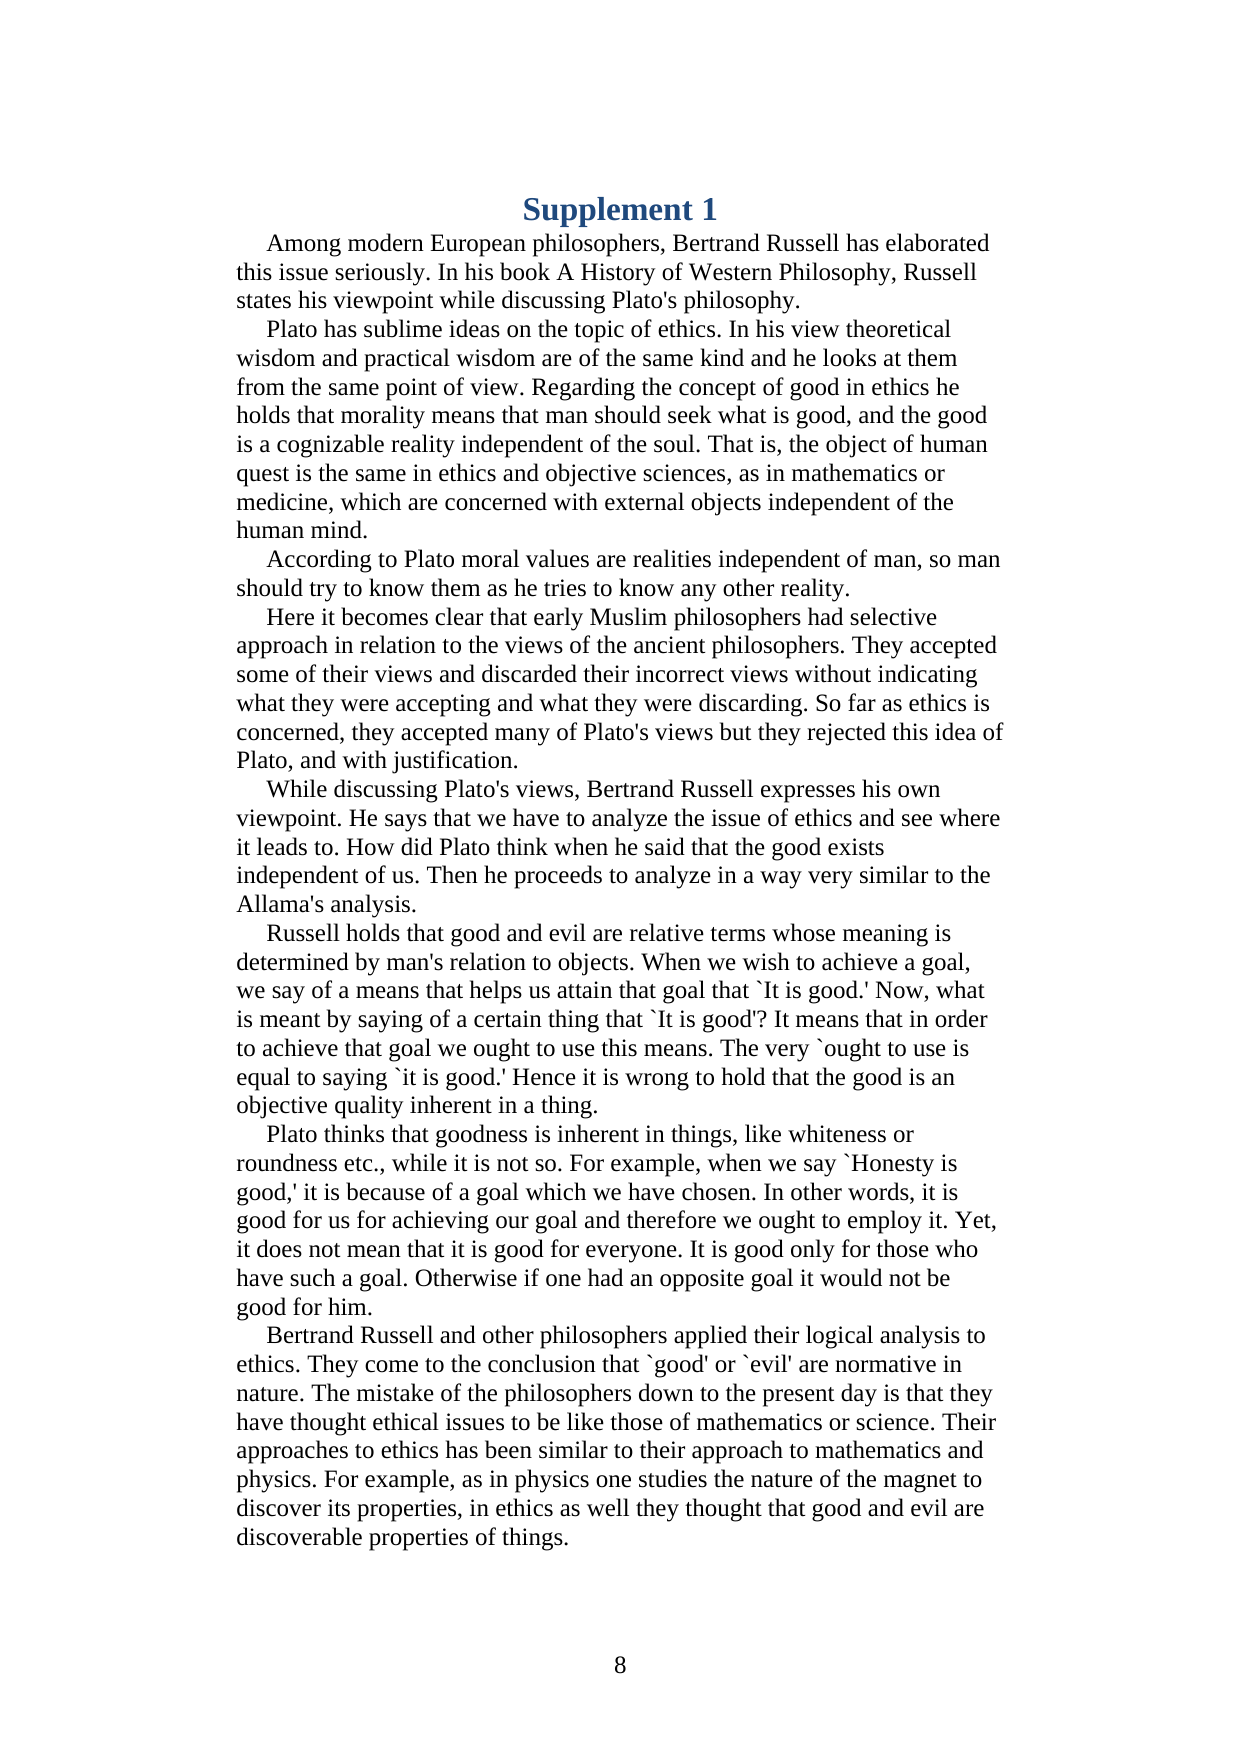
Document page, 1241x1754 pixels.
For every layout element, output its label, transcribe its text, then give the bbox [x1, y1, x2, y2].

text Here it becomes clear that early Muslim philosophers had selective approach in relation to the views of the ancient philosophers. They accepted some of their views and discarded their incorrect views without indicating what they were accepting and what they were discarding. So far as ethics is concerned, they accepted many of Plato's views but they rejected this idea of Plato, and with justification. [236, 602, 1004, 774]
text Bertrand Russell and other philosophers applied their logical analysis to ethics. They come to the conclusion that `good' or `evil' are normative in nature. The mistake of the philosophers down to the present day is that they have thought ethical issues to be like those of mathematics or science. Their approaches to ethics has been similar to their approach to mathematics and physics. For example, as in physics one studies the nature of the magnet to discover its properties, in ethics as well they thought that good and evil are discoverable properties of things. [236, 1321, 1004, 1551]
text According to Plato moral values are realities independent of man, so man should try to know them as he tries to know any other reality. [236, 544, 1004, 602]
text Plato has sublime ideas on the topic of ethics. In his view theoretical wisdom and practical wisdom are of the same kind and he looks at them from the same point of view. Regarding the concept of good in ethics he holds that morality means that man should seek what is good, and the good is a cognizable reality independent of the soul. That is, the object of human quest is the same in ethics and objective sciences, as in mathematics or medicine, which are concerned with external objects independent of the human mind. [236, 314, 1004, 544]
text While discussing Plato's views, Bertrand Russell expresses his own viewpoint. He says that we have to analyze the issue of ethics and see where it leads to. How did Plato think when he said that the good exists independent of us. Then he proceeds to analyze in a way very similar to the Allama's analysis. [236, 774, 1004, 918]
text Among modern European philosophers, Bertrand Russell has elaborated this issue seriously. In his book A History of Western Philosophy, Russell states his viewpoint while discussing Plato's philosophy. [236, 228, 1004, 314]
subtitle Supplement 1 [236, 190, 1004, 228]
text Plato thinks that goodness is inherent in things, like whiteness or roundness etc., while it is not so. For example, when we say `Honesty is good,' it is because of a goal which we have chosen. In other words, it is good for us for achieving our goal and therefore we ought to employ it. Yet, it does not mean that it is good for everyone. It is good only for those who have such a goal. Otherwise if one had an opposite goal it would not be good for him. [236, 1119, 1004, 1321]
text Russell holds that good and evil are relative terms whose meaning is determined by man's relation to objects. When we wish to achieve a goal, we say of a means that helps us attain that goal that `It is good.' Now, what is meant by saying of a certain thing that `It is good'? It means that in order to achieve that goal we ought to use this means. The very `ought to use is equal to saying `it is good.' Hence it is wrong to hold that the good is an objective quality inherent in a thing. [236, 918, 1004, 1119]
